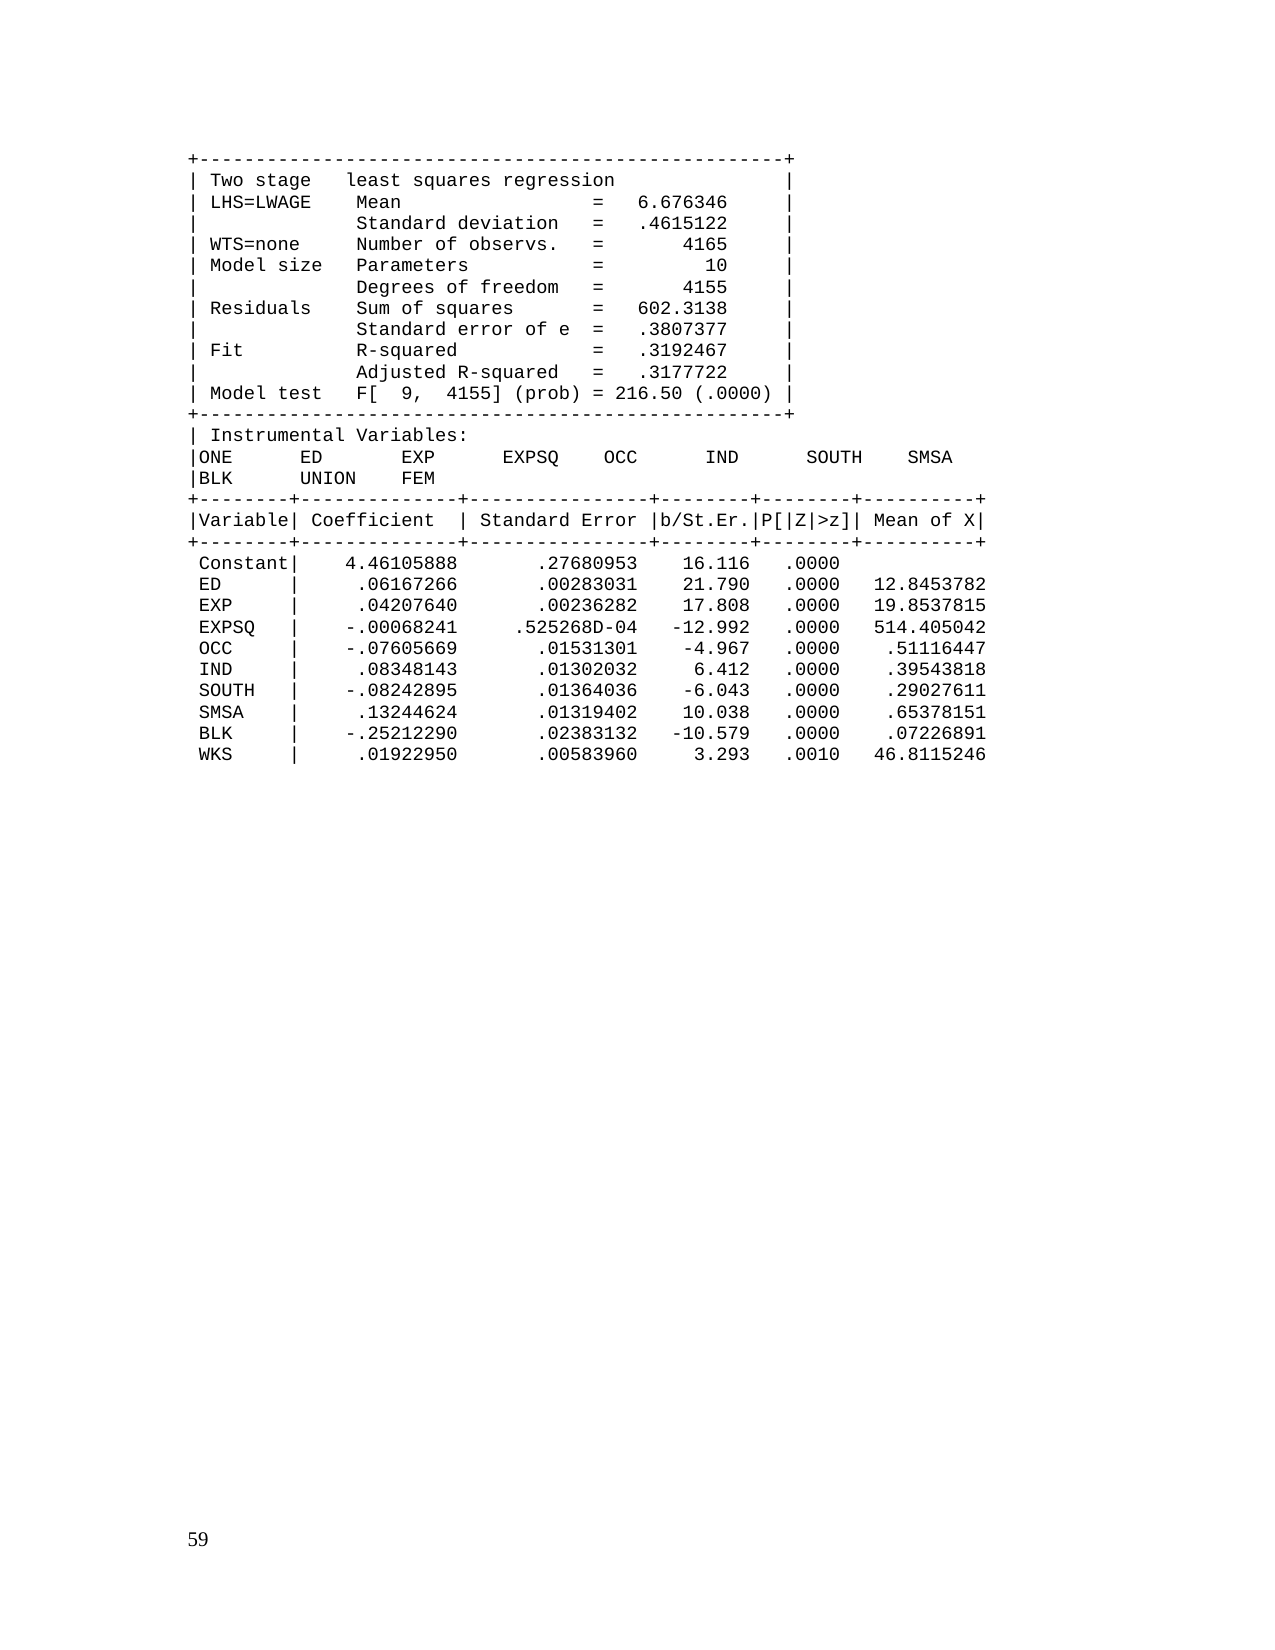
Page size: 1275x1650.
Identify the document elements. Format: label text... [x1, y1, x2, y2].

text | Adjusted R-squared = .3177722 | [187, 362, 1087, 384]
text OCC | -.07605669 .01531301 -4.967 .0000 .51116447 [187, 639, 1087, 660]
text +--------+--------------+----------------+--------+--------+----------+ [187, 490, 1087, 511]
text +----------------------------------------------------+ [187, 405, 1087, 426]
text | Residuals Sum of squares = | [187, 299, 1087, 320]
text Constant| 4.46105888 .27680953 16.116 .0000 [187, 554, 1087, 575]
text | Instrumental Variables: [187, 426, 1087, 447]
text ED | .06167266 .00283031 21.790 .0000 12.8453782 [187, 575, 1087, 596]
text | Model size Parameters = 10 | [187, 256, 1087, 277]
text | Two stage least squares regression | [187, 171, 1087, 192]
text |Variable| Coefficient | Standard Error |b/St.Er.|P[|Z|>z]| Mean of X| [187, 511, 1087, 532]
text | -.25212290 .02383132 -10.579 .0000 .07226891 [187, 724, 1087, 745]
text SOUTH | -.08242895 .01364036 -6.043 .0000 .29027611 [187, 681, 1087, 702]
text | LHS=LWAGE Mean = 6.676346 | [187, 192, 1087, 214]
text | Fit R-squared = .3192467 | [187, 341, 1087, 362]
text | =none Number of observs. = 4165 | [187, 235, 1087, 256]
text EXP | .04207640 .00236282 17.808 .0000 19.8537815 [187, 596, 1087, 617]
text | UNION FEM [187, 469, 1087, 490]
text WKS | .01922950 .00583960 3.293 .0010 46.8115246 [187, 745, 1087, 766]
text +----------------------------------------------------+ [187, 150, 1087, 171]
text | Standard deviation = .4615122 | [187, 214, 1087, 235]
text +--------+--------------+----------------+--------+--------+----------+ [187, 532, 1087, 554]
text EXPSQ | -.00068241 .525268D-04 -12.992 .0000 42 [187, 617, 1087, 639]
text | Degrees of freedom = 4155 | [187, 277, 1087, 299]
text | Standard error of e = .3807377 | [187, 320, 1087, 341]
text | Model test F[ 9, 4155] (prob) = 216.50 (.0000) | [187, 384, 1087, 405]
text | .08348143 .01302032 6.412 .0000 .39543818 [187, 660, 1087, 681]
text SMSA | .13244624 .01319402 10.038 .0000 .65378151 [187, 702, 1087, 724]
text | ED EXP EXPSQ SOUTH SMSA [187, 447, 1087, 469]
